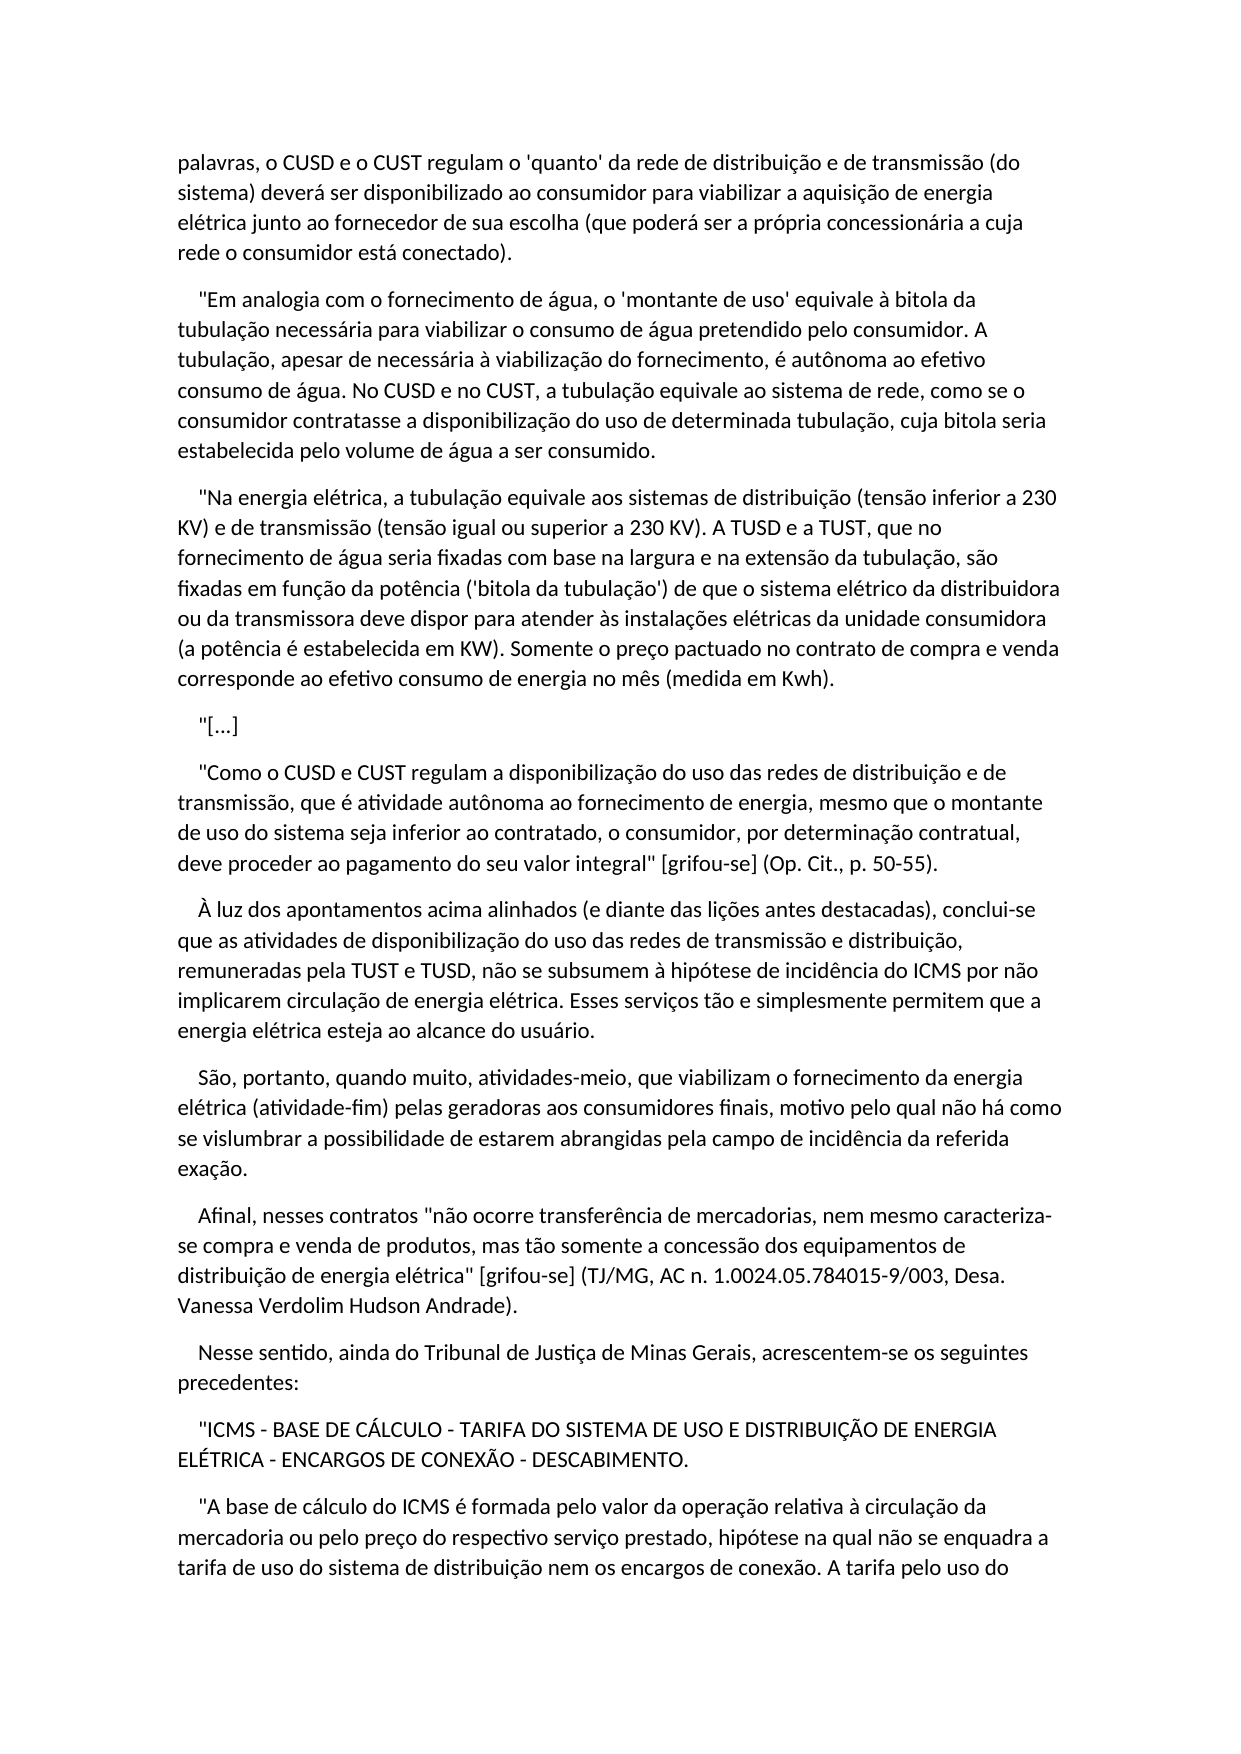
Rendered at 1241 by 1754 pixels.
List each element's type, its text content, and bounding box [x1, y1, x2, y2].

text Nesse sentido, ainda do Tribunal de Justiça de Minas Gerais, acrescentem-se os seguintes precedentes: [177, 1338, 1063, 1396]
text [177, 1492, 1063, 1581]
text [177, 148, 1063, 266]
text "Na energia elétrica, a tubulação equivale aos sistemas de distribuição (tensão inferior a 230 KV) e de transmissão (tensão igual ou superior a 230 KV). A TUSD e a TUST, que no fornecimento de água seria fixadas com base na largura e na extensão da tubulação, são fixadas em função da potência ('bitola da tubulação') de que o sistema elétrico da distribuidora ou da transmissora deve dispor para atender às instalações elétricas da unidade consumidora (a potência é estabelecida em KW). Somente o preço pactuado no contrato de compra e venda corresponde ao efetivo consumo de energia no mês (medida em Kwh). [177, 483, 1063, 692]
text "Como o CUSD e CUST regulam a disponibilização do uso das redes de distribuição e de transmissão, que é atividade autônoma ao fornecimento de energia, mesmo que o montante de uso do sistema seja inferior ao contratado, o consumidor, por determinação contratual, deve proceder ao pagamento do seu valor integral" [grifou-se] (Op. Cit., p. 50-55). [177, 758, 1063, 877]
text São, portanto, quando muito, atividades-meio, que viabilizam o fornecimento da energia elétrica (atividade-fim) pelas geradoras aos consumidores finais, motivo pelo qual não há como se vislumbrar a possibilidade de estarem abrangidas pela campo de incidência da referida exação. [177, 1063, 1063, 1182]
text "ICMS - BASE DE CÁLCULO - TARIFA DO SISTEMA DE USO E DISTRIBUIÇÃO DE ENERGIA ELÉTRICA - ENCARGOS DE CONEXÃO - DESCABIMENTO. [177, 1415, 1063, 1473]
text À luz dos apontamentos acima alinhados (e diante das lições antes destacadas), conclui-se que as atividades de disponibilização do uso das redes de transmissão e distribuição, remuneradas pela TUST e TUSD, não se subsumem à hipótese de incidência do ICMS por não implicarem circulação de energia elétrica. Esses serviços tão e simplesmente permitem que a energia elétrica esteja ao alcance do usuário. [177, 896, 1063, 1044]
text Afinal, nesses contratos "não ocorre transferência de mercadorias, nem mesmo caracteriza-se compra e venda de produtos, mas tão somente a concessão dos equipamentos de distribuição de energia elétrica" [grifou-se] (TJ/MG, AC n. 1.0024.05.784015-9/003, Desa. Vanessa Verdolim Hudson Andrade). [177, 1201, 1063, 1319]
text "Em analogia com o fornecimento de água, o 'montante de uso' equivale à bitola da tubulação necessária para viabilizar o consumo de água pretendido pelo consumidor. A tubulação, apesar de necessária à viabilização do fornecimento, é autônoma ao efetivo consumo de água. No CUSD e no CUST, a tubulação equivale ao sistema de rede, como se o consumidor contratasse a disponibilização do uso de determinada tubulação, cuja bitola seria estabelecida pelo volume de água a ser consumido. [177, 285, 1063, 464]
text "[...] [177, 711, 1063, 739]
